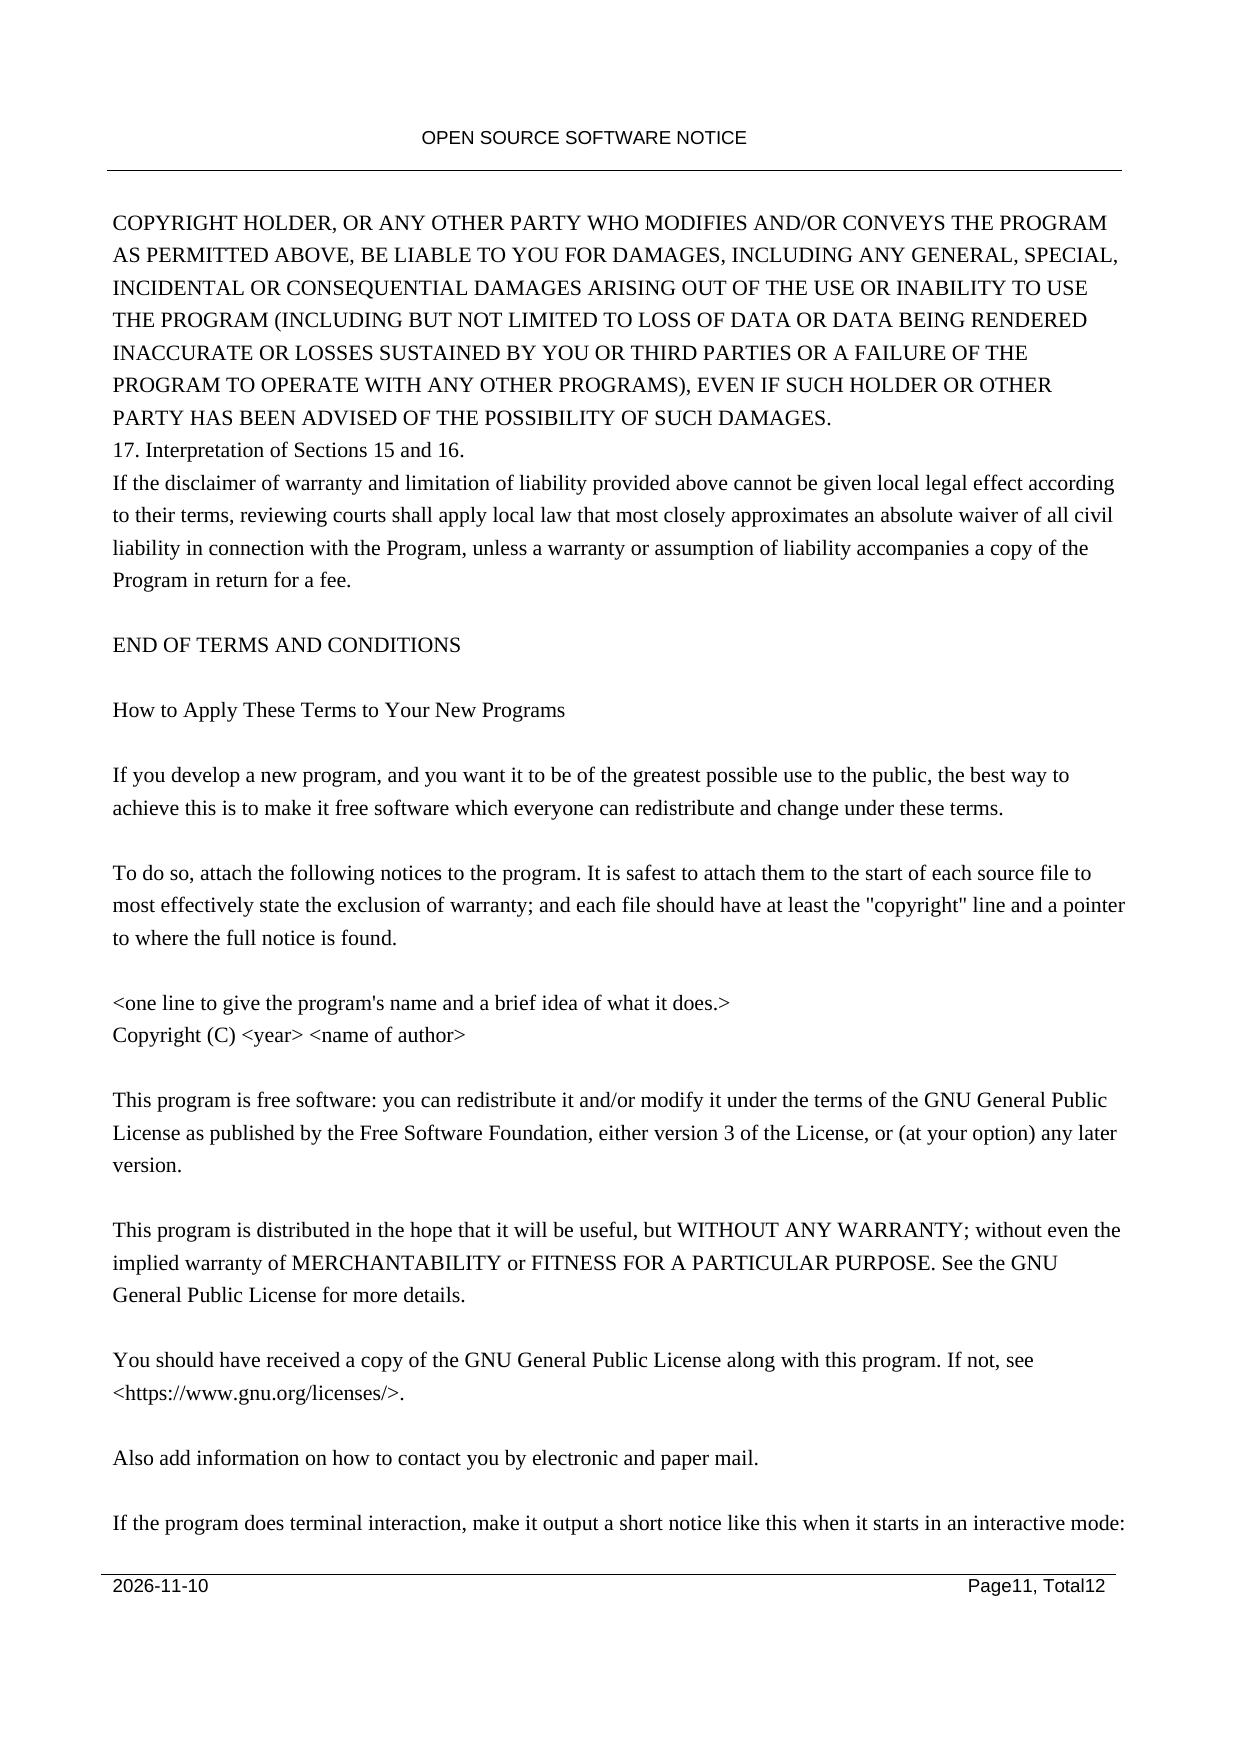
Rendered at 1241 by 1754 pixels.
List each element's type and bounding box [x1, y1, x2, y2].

text [112, 206, 1128, 1539]
